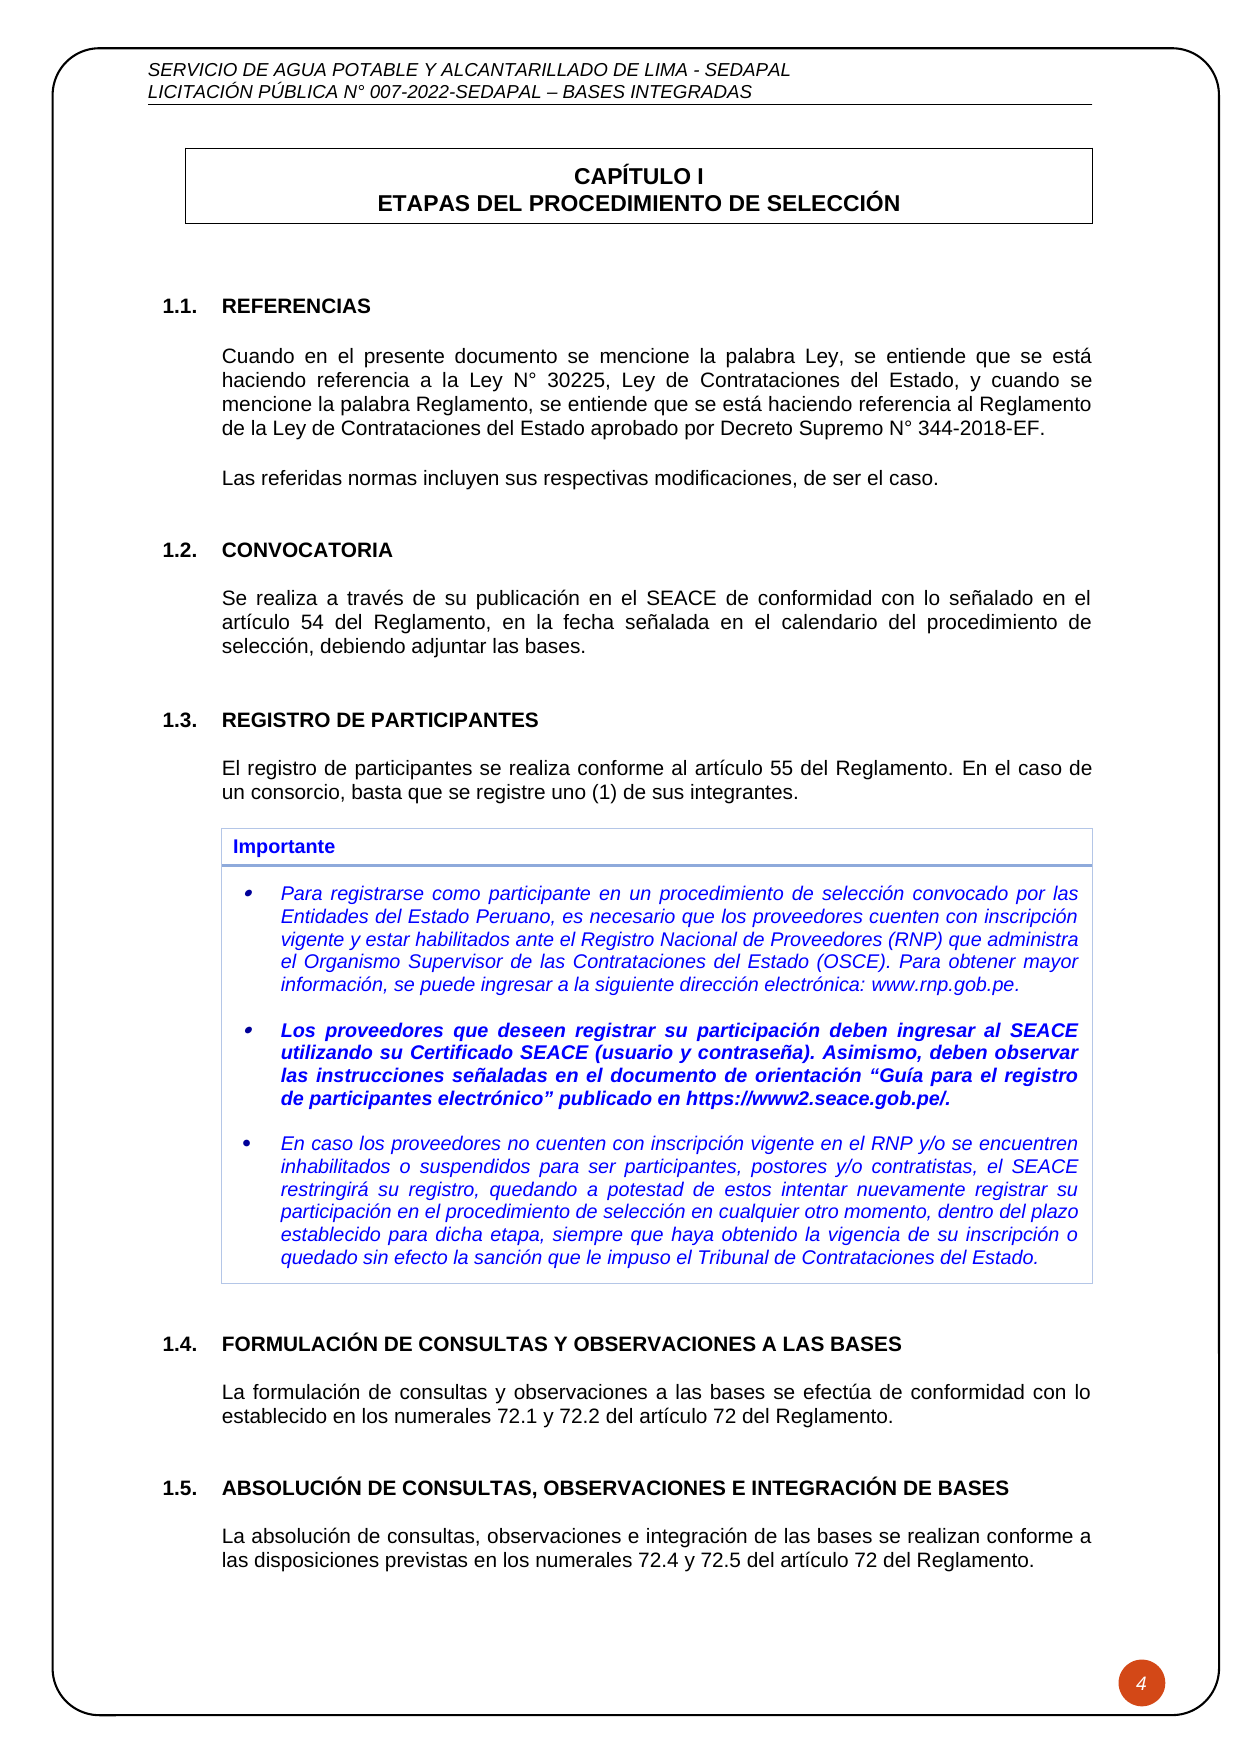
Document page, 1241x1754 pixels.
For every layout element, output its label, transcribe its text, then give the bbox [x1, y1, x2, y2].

table_header Importante [222, 829, 1092, 864]
text Cuando en el presente documento se mencione la palabra Ley, se entiende que se está haciendo referencia a la Ley N° 30225, Ley de Contrataciones del Estado, y cuando se mencione la palabra Reglamento, se entiende que se está haciendo referencia al Reglamento de la Ley de Contrataciones del Estado aprobado por Decreto Supremo N° 344-2018-EF. [222, 344, 1092, 440]
list FORMULACIÓN DE CONSULTAS Y OBSERVACIONES A LAS BASES [162, 1332, 1092, 1356]
table_header CAPÍTULO I ETAPAS DEL PROCEDIMIENTO DE SELECCIÓN [186, 149, 1092, 223]
text Se realiza a través de su publicación en el SEACE de conformidad con lo señalado en el artículo 54 del Reglamento, en la fecha señalada en el calendario del procedimiento de selección, debiendo adjuntar las bases. [222, 586, 1092, 658]
list REGISTRO DE PARTICIPANTES [162, 708, 1092, 732]
list CONVOCATORIA [162, 538, 1092, 562]
text El registro de participantes se realiza conforme al artículo 55 del Reglamento. En el caso de un consorcio, basta que se registre uno (1) de sus integrantes. [222, 756, 1092, 804]
list ABSOLUCIÓN DE CONSULTAS, OBSERVACIONES E INTEGRACIÓN DE BASES [162, 1476, 1092, 1500]
text La formulación de consultas y observaciones a las bases se efectúa de conformidad con lo establecido en los numerales 72.1 y 72.2 del artículo 72 del Reglamento. [222, 1380, 1092, 1428]
text La absolución de consultas, observaciones e integración de las bases se realizan conforme a las disposiciones previstas en los numerales 72.4 y 72.5 del artículo 72 del Reglamento. [222, 1524, 1092, 1572]
text Las referidas normas incluyen sus respectivas modificaciones, de ser el caso. [222, 466, 1092, 490]
list REFERENCIAS [162, 293, 1092, 317]
table_cell Para registrarse como participante en un procedimiento de selección convocado por las Entidades del Estado Peruano, es necesario que los proveedores cuenten con inscripción vigente y estar habilitados ante el Registro Nacional de Proveedores (RNP) que administra el Organismo Supervisor de las Contrataciones del Estado (OSCE). Para obtener mayor información, se puede ingresar a la siguiente dirección electrónica: www.rnp.gob.pe. Los proveedores que deseen registrar su participación deben ingresar al SEACE utilizando su Certificado SEACE (usuario y contraseña). Asimismo, deben observar las instrucciones señaladas en el documento de orientación “Guía para el registro de participantes electrónico” publicado en https://www2.seace.gob.pe/. En caso los proveedores no cuenten con inscripción vigente en el RNP y/o se encuentren inhabilitados o suspendidos para ser participantes, postores y/o contratistas, el SEACE restringirá su registro, quedando a potestad de estos intentar nuevamente registrar su participación en el procedimiento de selección en cualquier otro momento, dentro del plazo establecido para dicha etapa, siempre que haya obtenido la vigencia de su inscripción o quedado sin efecto la sanción que le impuso el Tribunal de Contrataciones del Estado. [222, 867, 1092, 1283]
